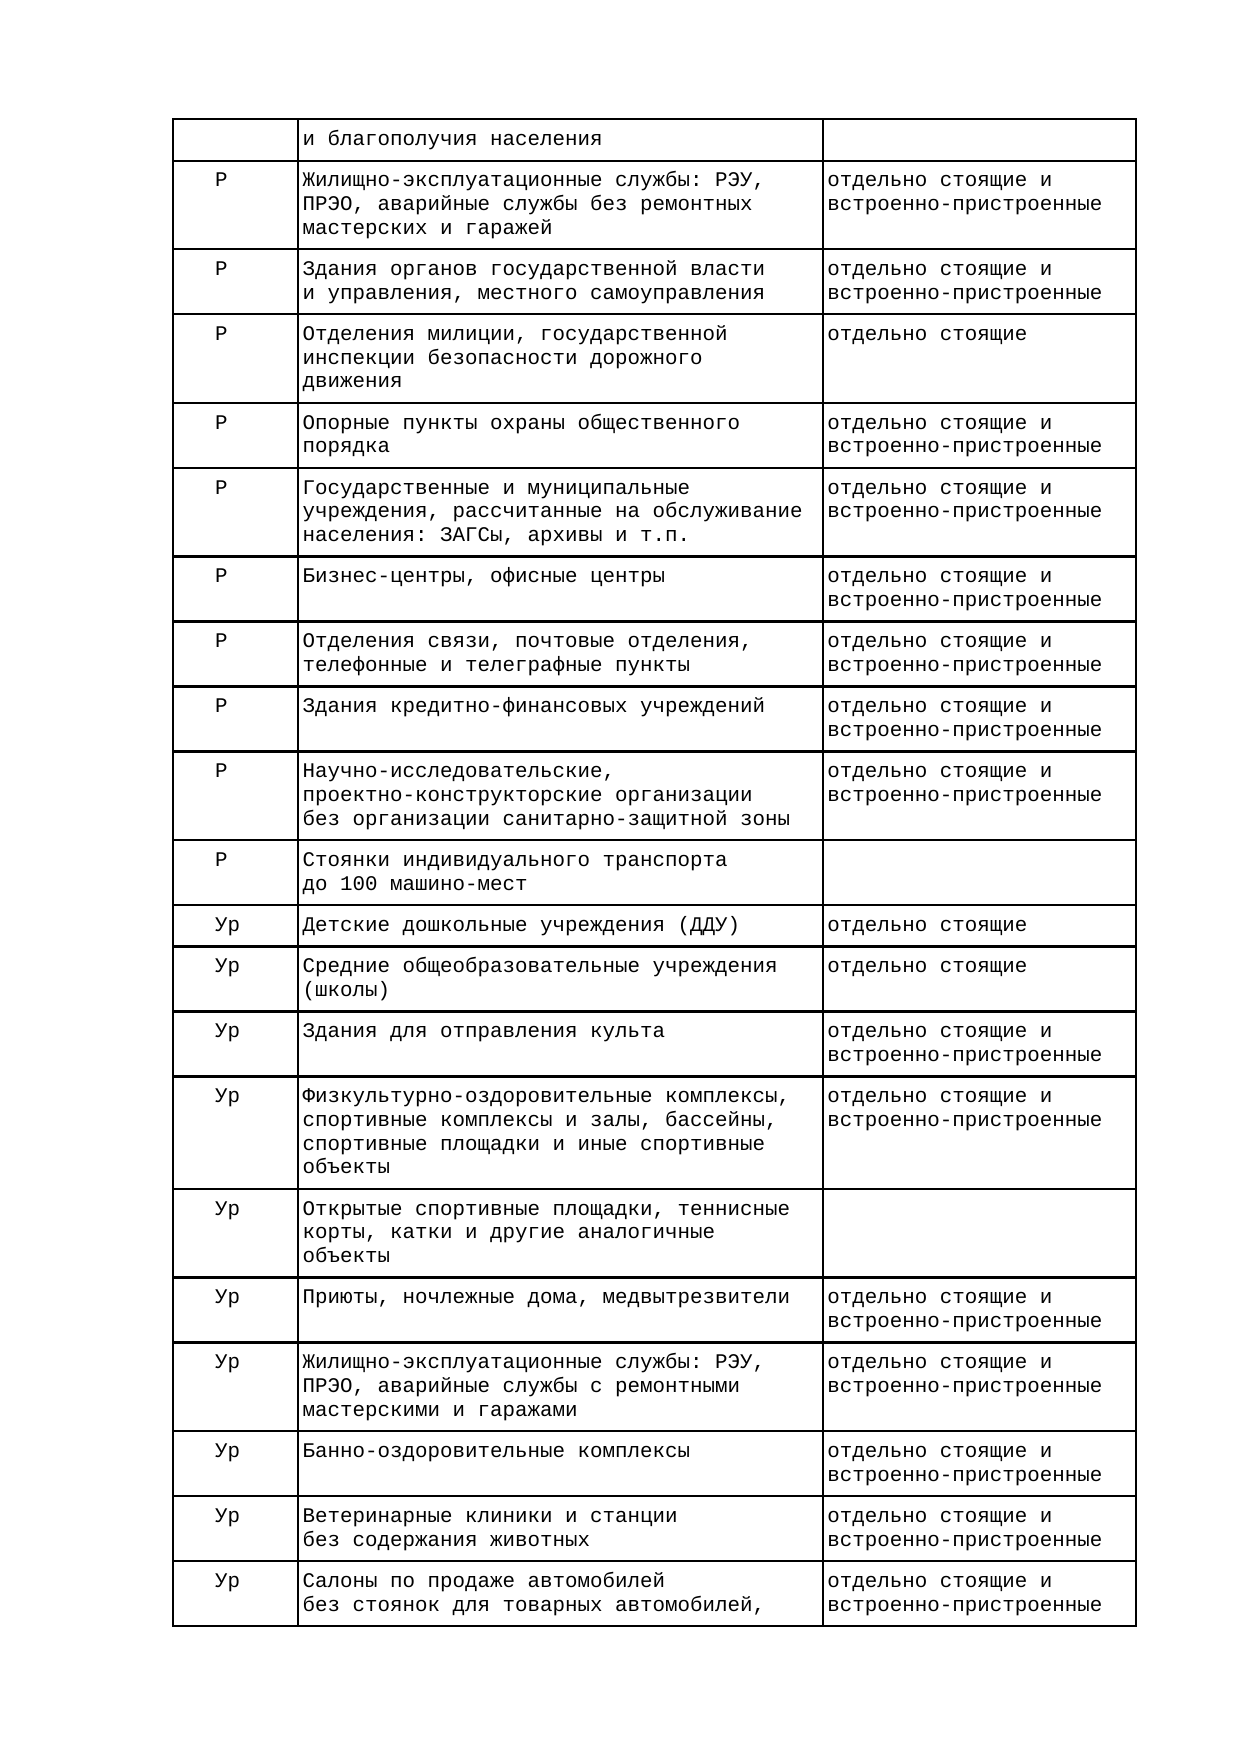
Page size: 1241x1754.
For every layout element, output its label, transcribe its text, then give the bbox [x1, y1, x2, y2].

table_cell отдельно стоящие и встроенно-пристроенные [824, 1279, 1135, 1341]
table_cell Научно-исследовательские, проектно-конструкторские организации без организации санитарно-защитной зоны [299, 753, 822, 839]
table_cell [824, 841, 1135, 904]
table_cell [824, 1190, 1135, 1276]
table_cell Здания кредитно-финансовых учреждений [299, 688, 822, 750]
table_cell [824, 1497, 1135, 1560]
table_cell Бизнес-центры, офисные центры [299, 558, 822, 620]
table_cell отдельно стоящие [824, 906, 1135, 945]
table_cell Ур [174, 1279, 297, 1341]
table_cell Ур [174, 1344, 297, 1430]
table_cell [824, 120, 1135, 159]
table_cell Отделения милиции, государственной инспекции безопасности дорожного движения [299, 315, 822, 402]
table_cell Ур [174, 1497, 297, 1560]
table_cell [824, 162, 1135, 248]
table_cell отдельно стоящие и встроенно-пристроенные [824, 250, 1135, 313]
table_cell Государственные и муниципальные учреждения, рассчитанные на обслуживание населения: ЗАГСы, архивы и т.п. [299, 469, 822, 555]
table_cell Средние общеобразовательные учреждения (школы) [299, 948, 822, 1010]
table_cell отдельно стоящие и встроенно-пристроенные [824, 558, 1135, 620]
table_cell Ур [174, 906, 297, 945]
table_cell Приюты, ночлежные дома, медвытрезвители [299, 1279, 822, 1341]
table_cell отдельно стоящие и встроенно-пристроенные [824, 1344, 1135, 1430]
table_cell Р [174, 841, 297, 904]
table_cell Ур [174, 1078, 297, 1188]
table_cell Р [174, 753, 297, 839]
table_cell отдельно стоящие и встроенно-пристроенные [824, 469, 1135, 555]
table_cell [299, 1562, 822, 1625]
table_cell Р [174, 162, 297, 248]
table_cell Ур [174, 1013, 297, 1075]
table_cell Открытые спортивные площадки, теннисные корты, катки и другие аналогичные объекты [299, 1190, 822, 1276]
table_cell Жилищно-эксплуатационные службы: РЭУ, ПРЭО, аварийные службы без ремонтных мастерских и гаражей [299, 162, 822, 248]
table_cell Детские дошкольные учреждения (ДДУ) [299, 906, 822, 945]
table_cell Р [174, 558, 297, 620]
table_cell отдельно стоящие и встроенно-пристроенные [824, 1078, 1135, 1188]
table_cell Р [174, 688, 297, 750]
table_cell Стоянки индивидуального транспорта до 100 машино-мест [299, 841, 822, 904]
table_cell отдельно стоящие и встроенно-пристроенные [824, 1013, 1135, 1075]
table_cell отдельно стоящие и встроенно-пристроенные [824, 1432, 1135, 1495]
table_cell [824, 1562, 1135, 1625]
table_cell Отделения связи, почтовые отделения, телефонные и телеграфные пункты [299, 623, 822, 685]
table_cell Ветеринарные клиники и станции без содержания животных [299, 1497, 822, 1560]
table_cell Ур [174, 1562, 297, 1625]
table_cell Ур [174, 1190, 297, 1276]
table_cell Р [174, 315, 297, 402]
table_cell Ур [174, 948, 297, 1010]
table_cell отдельно стоящие и встроенно-пристроенные [824, 623, 1135, 685]
table_cell Р [174, 623, 297, 685]
table_cell Р [174, 120, 297, 159]
table_cell Р [174, 250, 297, 313]
table_cell отдельно стоящие [824, 948, 1135, 1010]
table_cell Ур [174, 1432, 297, 1495]
table_cell отдельно стоящие [824, 315, 1135, 402]
table_cell Р [174, 404, 297, 467]
table_cell Здания органов государственной власти и управления, местного самоуправления [299, 250, 822, 313]
table_cell Здания для отправления культа [299, 1013, 822, 1075]
table_cell Опорные пункты охраны общественного порядка [299, 404, 822, 467]
table_cell отдельно стоящие и встроенно-пристроенные [824, 404, 1135, 467]
table_cell Р [174, 469, 297, 555]
table_cell отдельно стоящие и встроенно-пристроенные [824, 688, 1135, 750]
table_cell Банно-оздоровительные комплексы [299, 1432, 822, 1495]
table_cell отдельно стоящие и встроенно-пристроенные [824, 753, 1135, 839]
table_cell Физкультурно-оздоровительные комплексы, спортивные комплексы и залы, бассейны, спортивные площадки и иные спортивные объекты [299, 1078, 822, 1188]
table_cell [299, 120, 822, 159]
table_cell Жилищно-эксплуатационные службы: РЭУ, ПРЭО, аварийные службы с ремонтными мастерскими и гаражами [299, 1344, 822, 1430]
